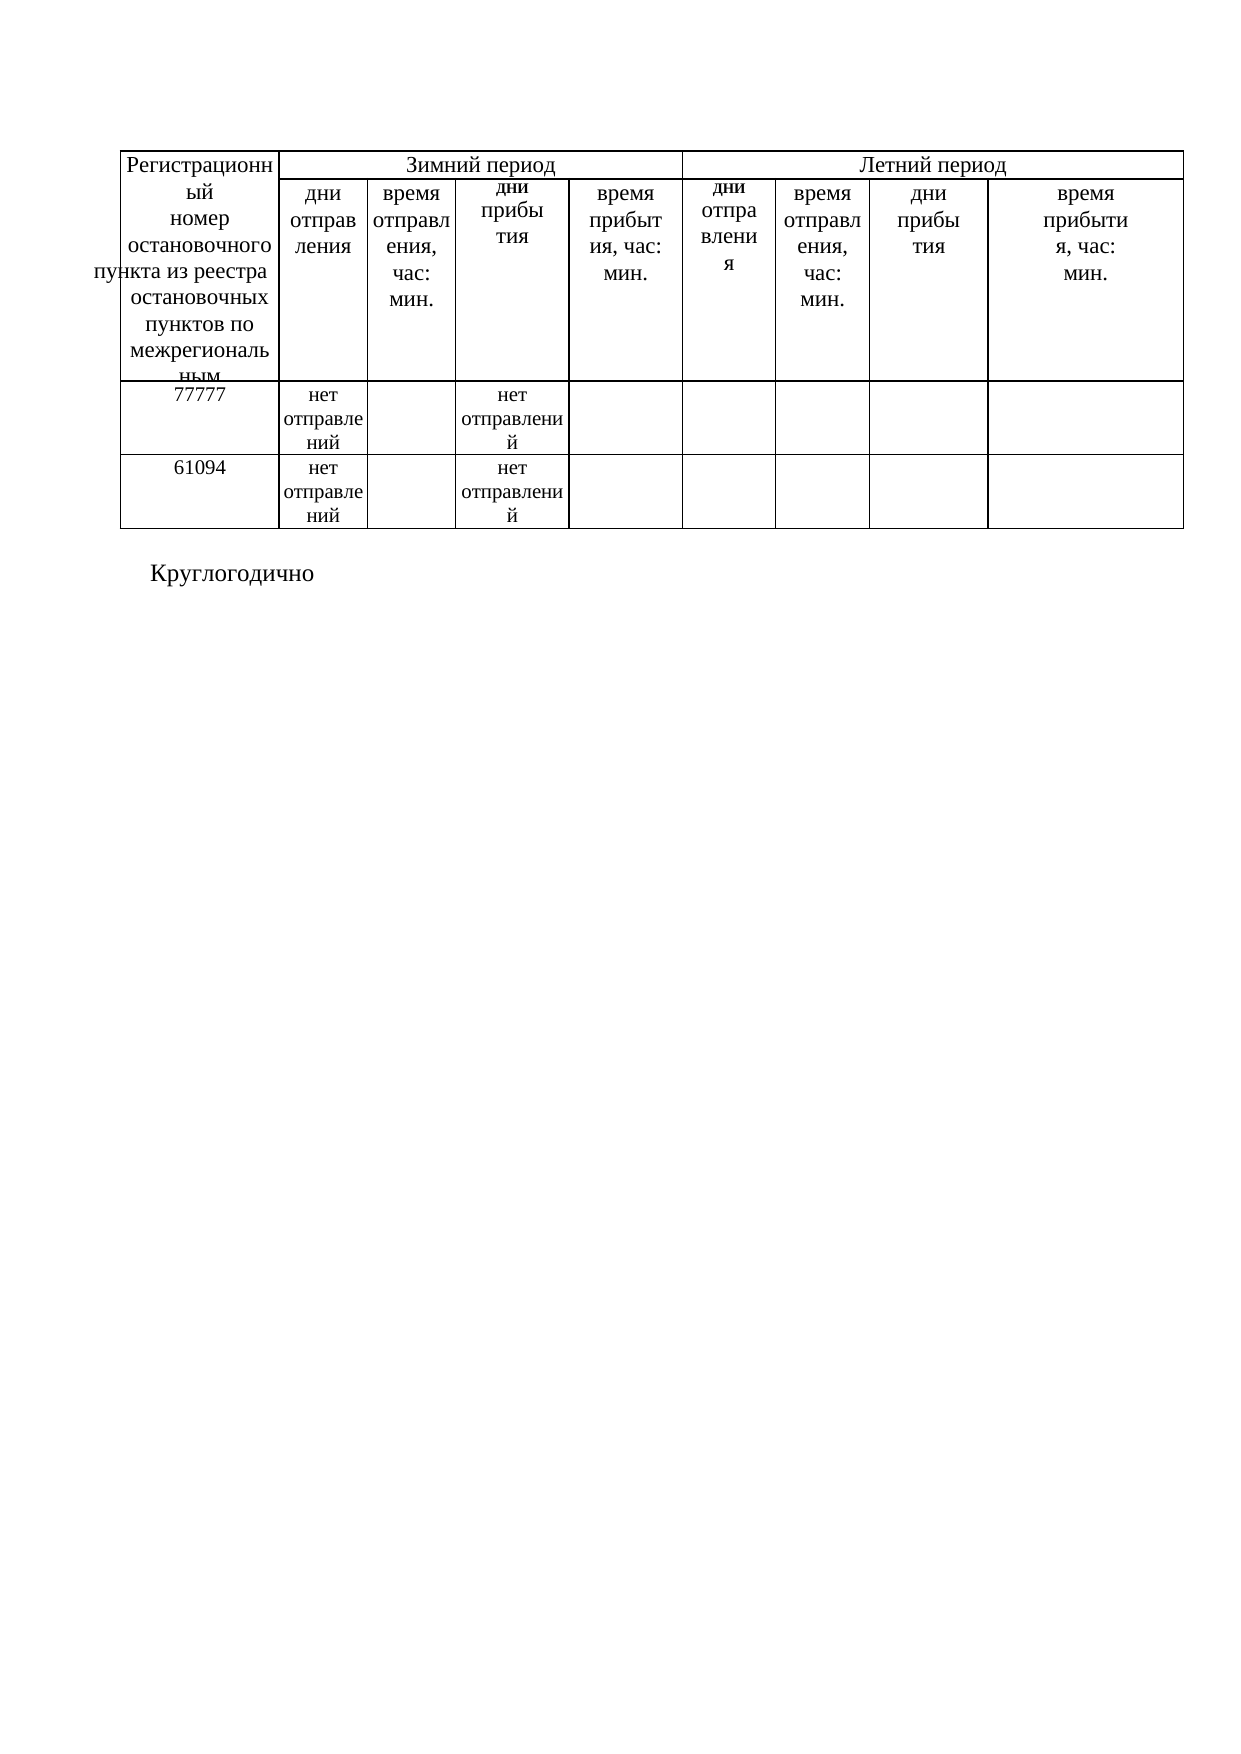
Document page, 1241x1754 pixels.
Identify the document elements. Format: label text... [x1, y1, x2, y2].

table_cell время прибыти я, час: мин. [989, 180, 1183, 380]
table_cell время отправл ения, час: мин. [368, 180, 455, 380]
table_cell нет отправлений [280, 382, 367, 454]
table_cell [776, 455, 869, 527]
table_cell [776, 382, 869, 454]
table_cell нет отправлений [456, 455, 568, 527]
table_cell дни прибы тия [870, 180, 987, 380]
table_cell ДНИ прибы тия [456, 180, 568, 380]
table_cell [570, 455, 682, 527]
text Круглогодично [150, 558, 1090, 587]
table_cell дни отправ ления [280, 180, 367, 380]
table_cell [989, 382, 1183, 454]
table_header Зимний период [280, 152, 682, 178]
table_cell [683, 382, 775, 454]
table_cell [870, 382, 987, 454]
table_cell время отправл ения, час: мин. [776, 180, 869, 380]
table_cell 77777 [121, 382, 278, 454]
table_cell время прибыт ия, час: мин. [570, 180, 682, 380]
table_cell 61094 [121, 455, 278, 527]
table_cell нет отправлений [456, 382, 568, 454]
table_cell нет отправлений [280, 455, 367, 527]
table_cell [683, 455, 775, 527]
table_cell ДНИ отпра влени я [683, 180, 775, 380]
table_cell [870, 455, 987, 527]
table_header Летний период [683, 152, 1183, 178]
table_cell [368, 455, 455, 527]
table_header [121, 152, 278, 380]
table_cell [989, 455, 1183, 527]
table_cell [368, 382, 455, 454]
table_cell [570, 382, 682, 454]
